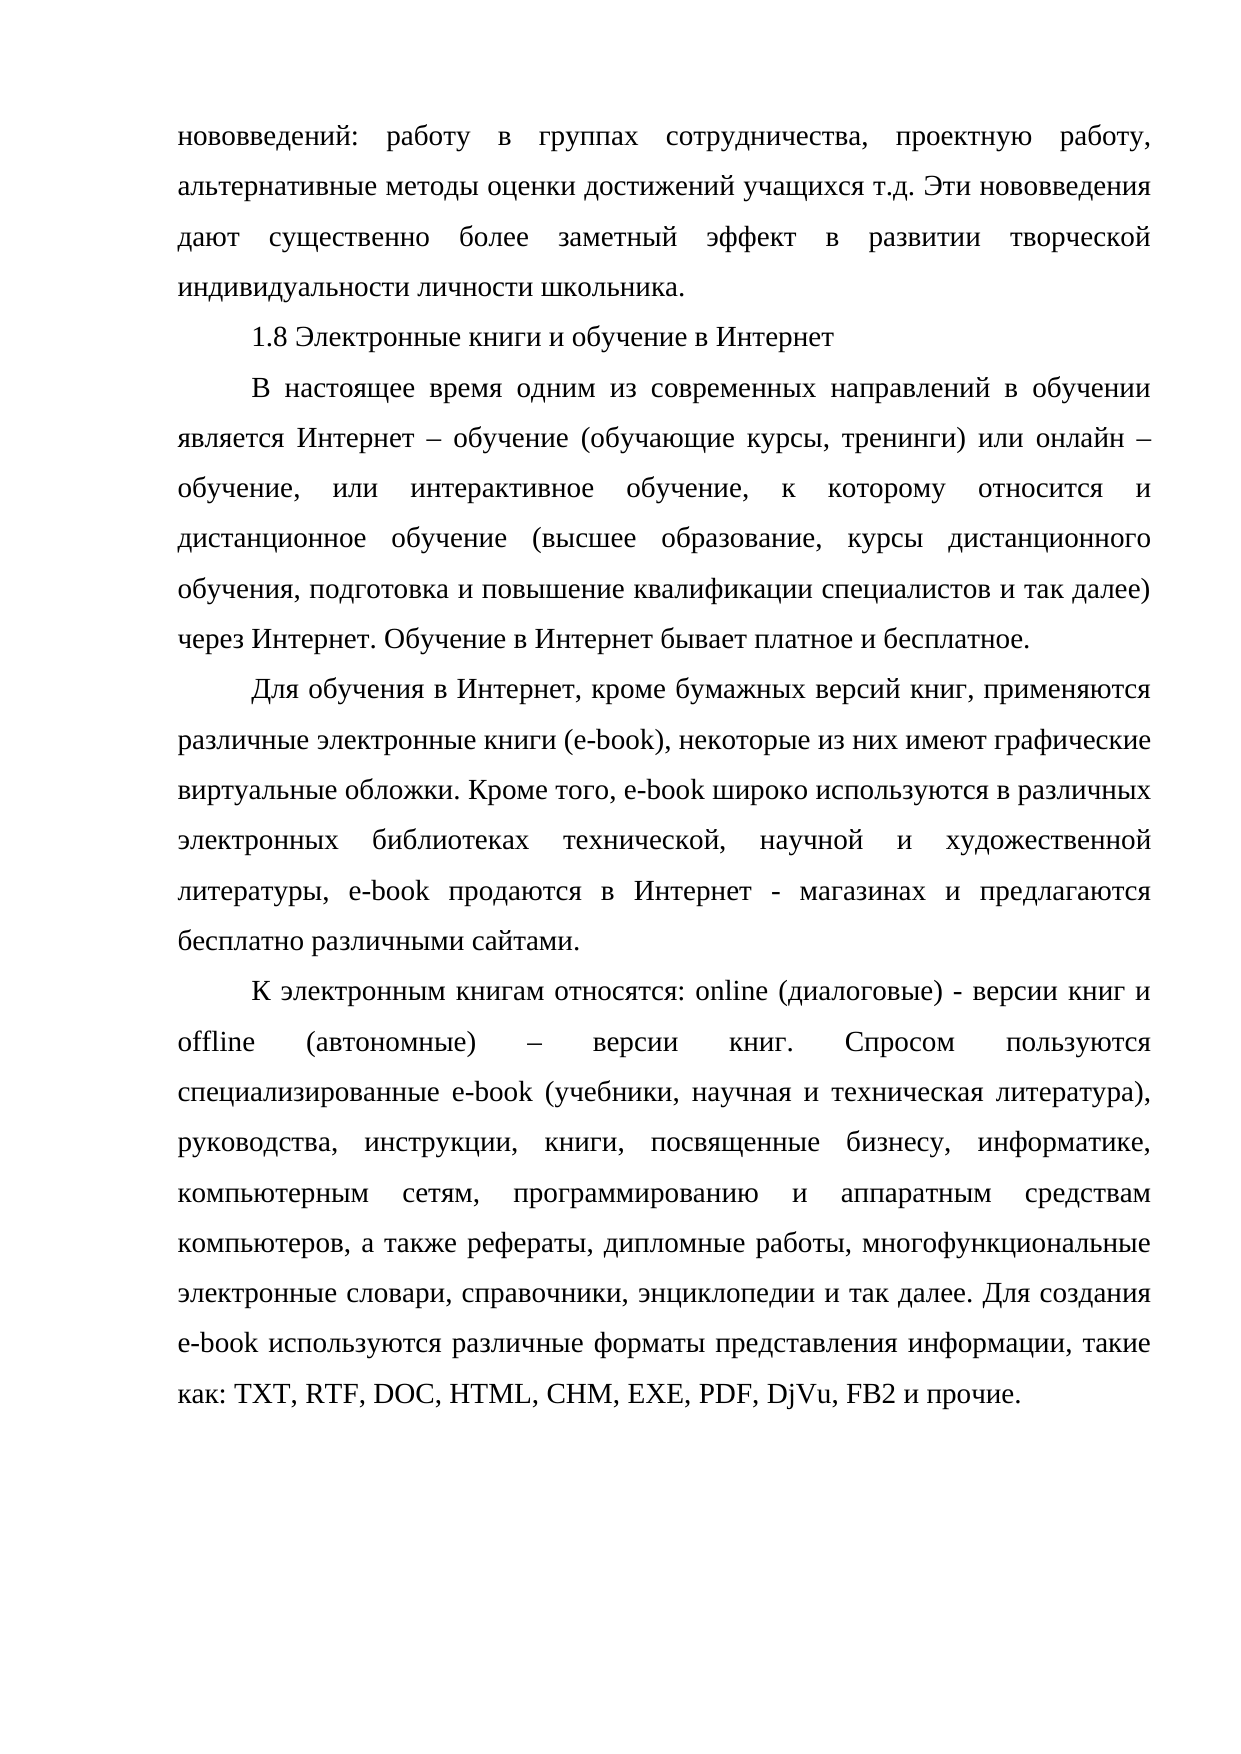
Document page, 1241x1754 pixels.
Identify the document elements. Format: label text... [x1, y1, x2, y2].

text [177, 118, 1152, 303]
text Для обучения в Интернет, кроме бумажных версий книг, применяются различные электронные книги (e-book), некоторые из них имеют графические виртуальные обложки. Кроме того, e-book широко используются в различных электронных библиотеках технической, научной и художественной литературы, e-book продаются в Интернет - магазинах и предлагаются бесплатно различными сайтами. [177, 672, 1152, 957]
text В настоящее время одним из современных направлений в обучении является Интернет – обучение (обучающие курсы, тренинги) или онлайн – обучение, или интерактивное обучение, к которому относится и дистанционное обучение (высшее образование, курсы дистанционного обучения, подготовка и повышение квалификации специалистов и так далее) через Интернет. Обучение в Интернет бывает платное и бесплатное. [177, 370, 1152, 655]
text К электронным книгам относятся: online (диалоговые) - версии книг и offline (автономные) – версии книг. Спросом пользуются специализированные e-book (учебники, научная и техническая литература), руководства, инструкции, книги, посвященные бизнесу, информатике, компьютерным сетям, программированию и аппаратным средствам компьютеров, а также рефераты, дипломные работы, многофункциональные электронные словари, справочники, энциклопедии и так далее. Для создания e-book используются различные форматы представления информации, такие как: TXT, RTF, DOC, HTML, CHM, EXE, PDF, DjVu, FB2 и прочие. [177, 973, 1152, 1409]
text 1.8 Электронные книги и обучение в Интернет [177, 319, 1152, 353]
